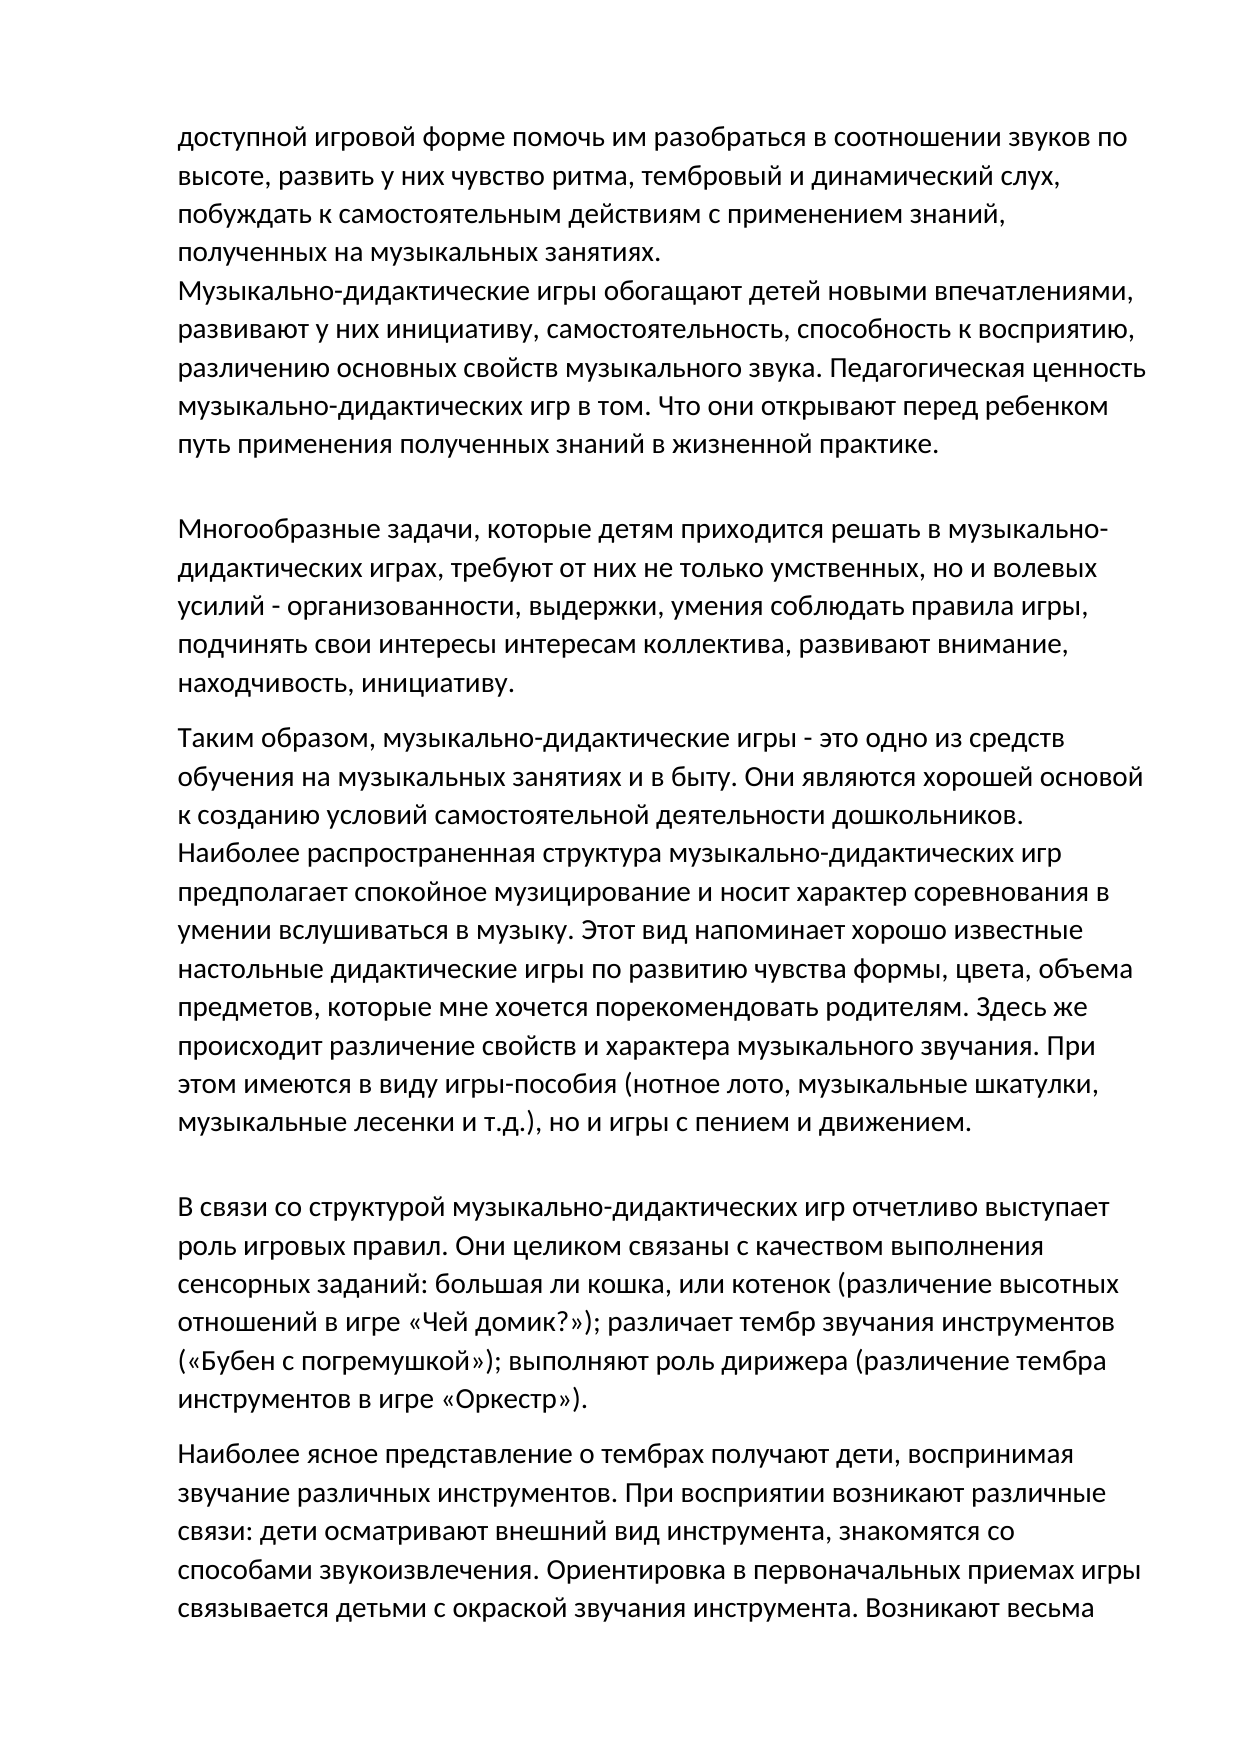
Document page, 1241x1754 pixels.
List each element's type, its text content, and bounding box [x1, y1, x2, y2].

text Таким образом, музыкально-дидактические игры - это одно из средств обучения на музыкальных занятиях и в быту. Они являются хорошей основой к созданию условий самостоятельной деятельности дошкольников. Наиболее распространенная структура музыкально-дидактических игр предполагает спокойное музицирование и носит характер соревнования в умении вслушиваться в музыку. Этот вид напоминает хорошо известные настольные дидактические игры по развитию чувства формы, цвета, объема предметов, которые мне хочется порекомендовать родителям. Здесь же происходит различение свойств и характера музыкального звучания. При этом имеются в виду игры-пособия (нотное лото, музыкальные шкатулки, музыкальные лесенки и т.д.), но и игры с пением и движением. [177, 719, 1152, 1169]
text В связи со структурой музыкально-дидактических игр отчетливо выступает роль игровых правил. Они целиком связаны с качеством выполнения сенсорных заданий: большая ли кошка, или котенок (различение высотных отношений в игре «Чей домик?»); различает тембр звучания инструментов («Бубен с погремушкой»); выполняют роль дирижера (различение тембра инструментов в игре «Оркестр»). [177, 1188, 1152, 1416]
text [177, 118, 1152, 491]
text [177, 1436, 1152, 1625]
text Многообразные задачи, которые детям приходится решать в музыкально-дидактических играх, требуют от них не только умственных, но и волевых усилий - организованности, выдержки, умения соблюдать правила игры, подчинять свои интересы интересам коллектива, развивают внимание, находчивость, инициативу. [177, 510, 1152, 700]
